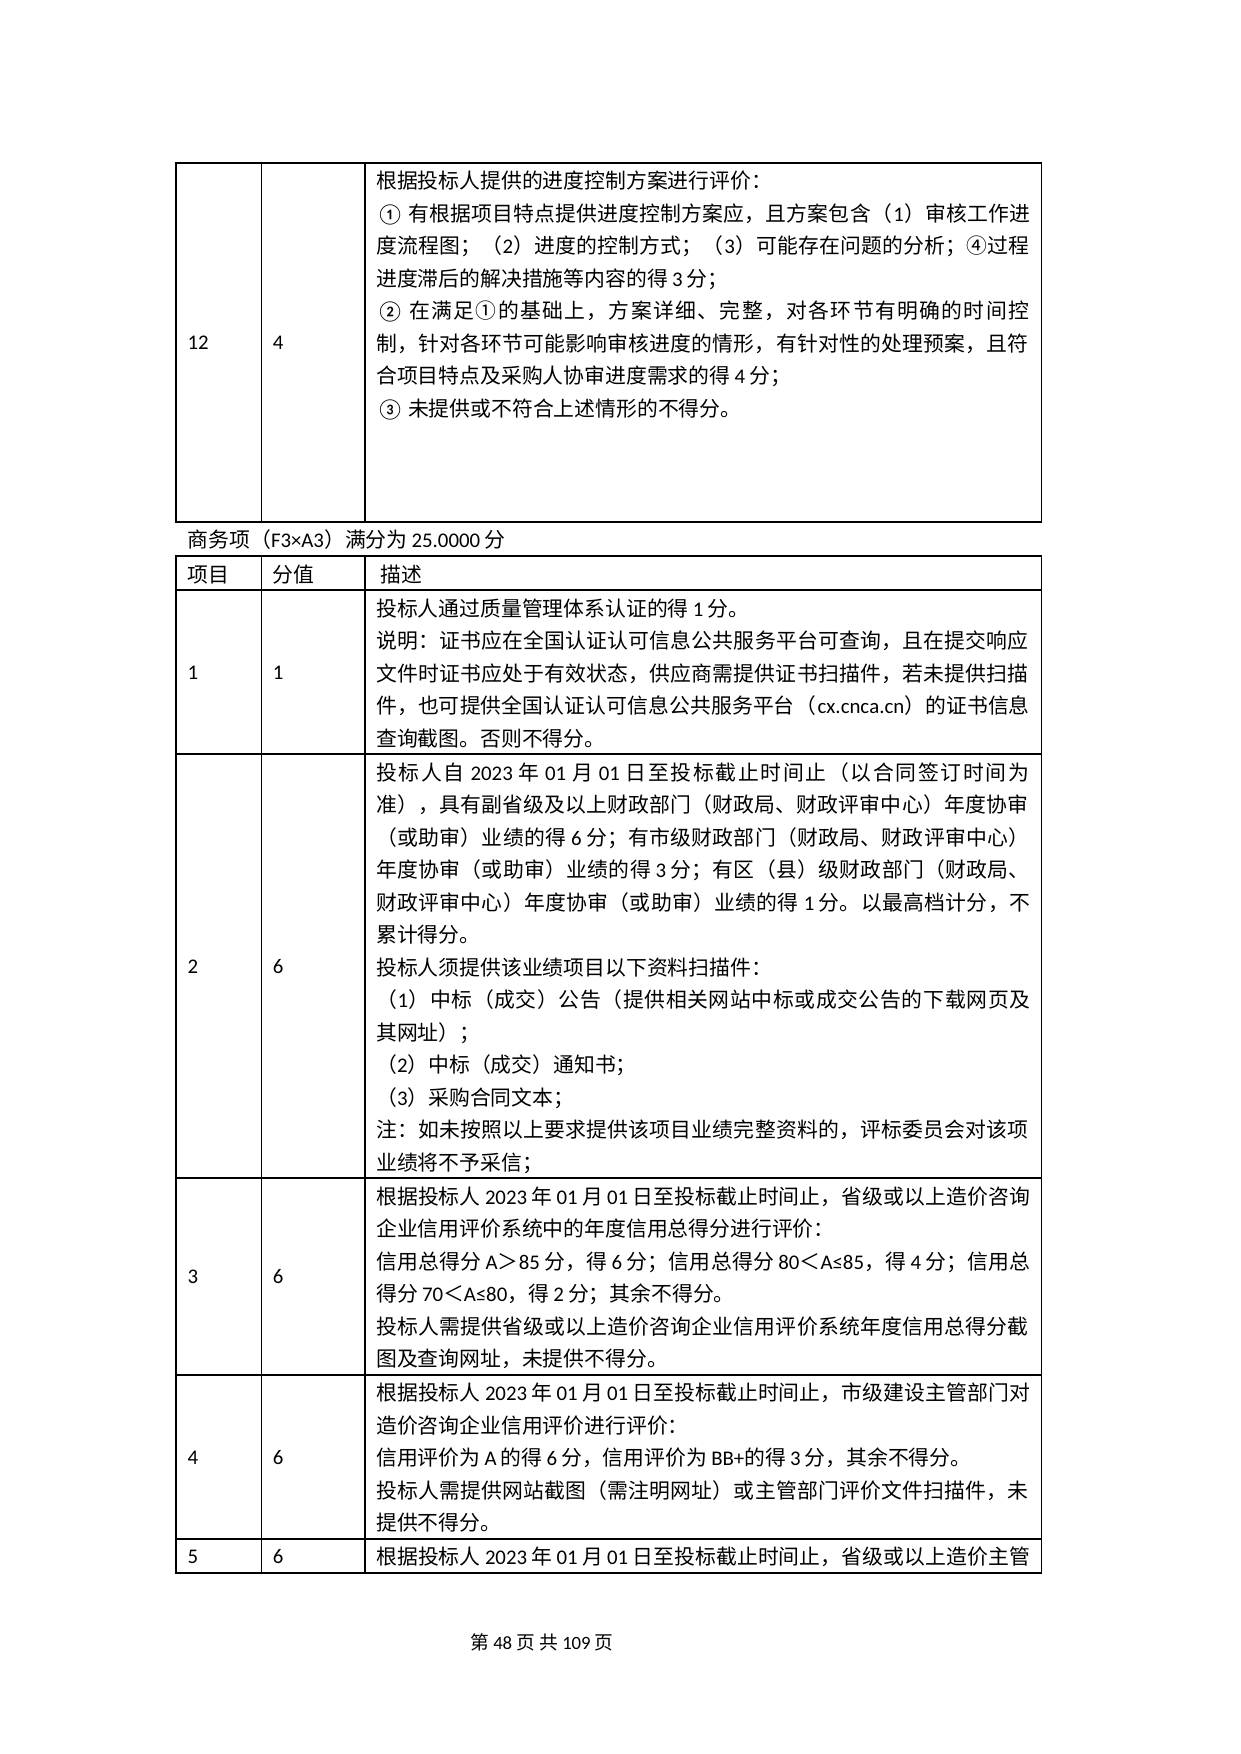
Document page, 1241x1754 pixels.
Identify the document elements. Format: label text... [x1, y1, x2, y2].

table_cell 1 [262, 591, 364, 753]
table_cell 6 [262, 1179, 364, 1374]
table_cell 根据投标人2023年01月01日至投标截止时间止，市级建设主管部门对造价咨询企业信用评价进行评价： 信用评价为A的得6分，信用评价为BB+的得3分，其余不得分。 投标人需提供网站截图（需注明网址）或主管部门评价文件扫描件，未提供不得分。 [366, 1376, 1041, 1538]
text 商务项（F3×A3）满分为25.0000分 [187, 523, 1053, 555]
table_cell 5 [177, 1540, 261, 1572]
table_header 分值 [262, 557, 364, 589]
table_cell 2 [177, 755, 261, 1177]
table_cell 3 [177, 1179, 261, 1374]
table_cell 4 [262, 164, 364, 521]
table_cell 4 [177, 1376, 261, 1538]
table_cell 根据投标人2023年01月01日至投标截止时间止，省级或以上造价咨询企业信用评价系统中的年度信用总得分进行评价： 信用总得分A＞85分，得6分；信用总得分80＜A≤85，得4分；信用总得分70＜A≤80，得2分；其余不得分。 投标人需提供省级或以上造价咨询企业信用评价系统年度信用总得分截图及查询网址，未提供不得分。 [366, 1179, 1041, 1374]
table_cell 12 [177, 164, 261, 521]
table_header 描述 [366, 557, 1041, 589]
table_cell 6 [262, 755, 364, 1177]
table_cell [366, 1540, 1041, 1572]
table_header 项目 [177, 557, 261, 589]
table_cell 根据投标人提供的进度控制方案进行评价： ①有根据项目特点提供进度控制方案应，且方案包含（1）审核工作进度流程图；（2）进度的控制方式；（3）可能存在问题的分析；④过程进度滞后的解决措施等内容的得3分； ②在满足①的基础上，方案详细、完整，对各环节有明确的时间控制，针对各环节可能影响审核进度的情形，有针对性的处理预案，且符合项目特点及采购人协审进度需求的得4分； ③未提供或不符合上述情形的不得分。 [366, 164, 1041, 521]
table_cell 6 [262, 1376, 364, 1538]
table_cell 投标人通过质量管理体系认证的得1分。 说明：证书应在全国认证认可信息公共服务平台可查询，且在提交响应文件时证书应处于有效状态，供应商需提供证书扫描件，若未提供扫描件，也可提供全国认证认可信息公共服务平台（cx.cnca.cn）的证书信息查询截图。否则不得分。 [366, 591, 1041, 753]
table_cell 1 [177, 591, 261, 753]
table_cell 投标人自2023年01月01日至投标截止时间止（以合同签订时间为准），具有副省级及以上财政部门（财政局、财政评审中心）年度协审（或助审）业绩的得6分；有市级财政部门（财政局、财政评审中心）年度协审（或助审）业绩的得3分；有区（县）级财政部门（财政局、财政评审中心）年度协审（或助审）业绩的得1分。以最高档计分，不累计得分。 投标人须提供该业绩项目以下资料扫描件： （1）中标（成交）公告（提供相关网站中标或成交公告的下载网页及其网址）； （2）中标（成交）通知书； （3）采购合同文本； 注：如未按照以上要求提供该项目业绩完整资料的，评标委员会对该项业绩将不予采信； [366, 755, 1041, 1177]
table_cell 6 [262, 1540, 364, 1572]
